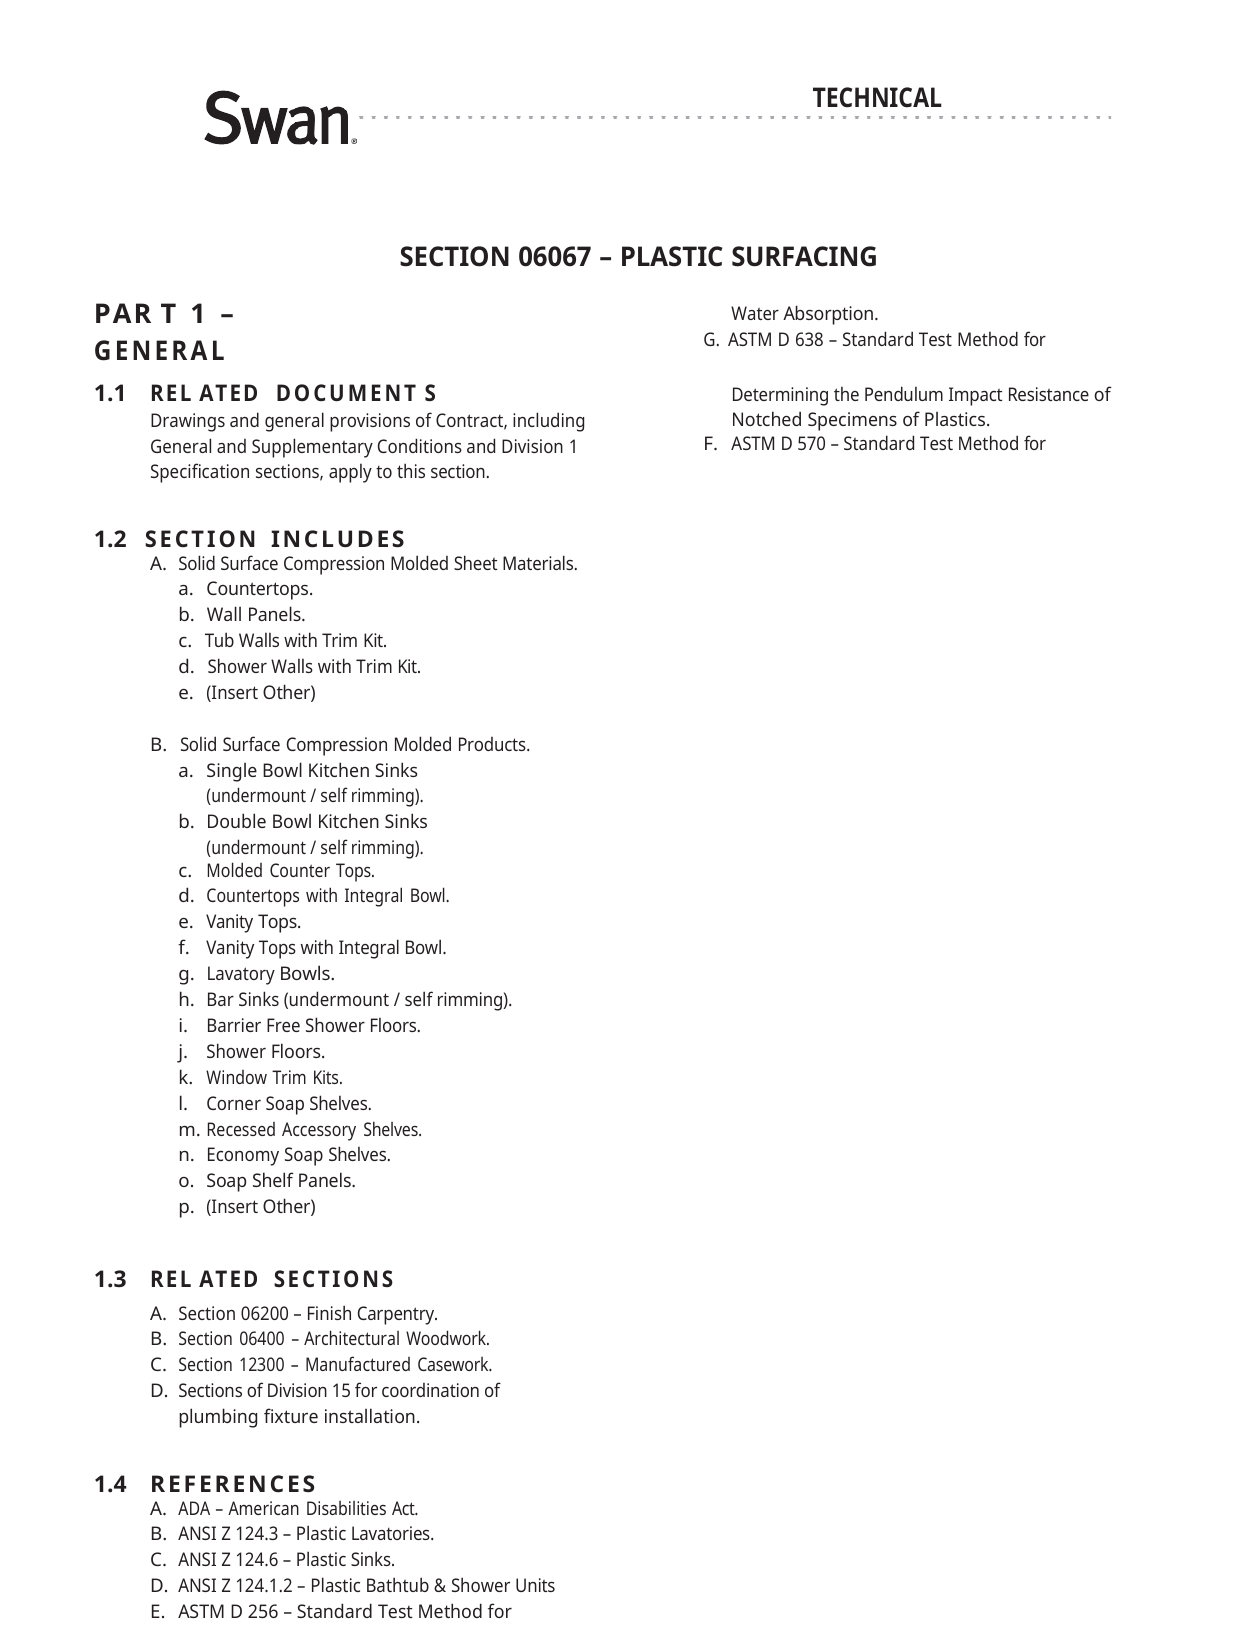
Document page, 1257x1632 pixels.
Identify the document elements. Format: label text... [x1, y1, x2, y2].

list Corner Soap Shelves. [178, 1090, 595, 1115]
list Wall Panels. [178, 601, 595, 627]
list Section 12300 – Manufactured Casework. [150, 1352, 595, 1377]
list Solid Surface Compression Molded Products. [150, 731, 595, 757]
list Molded Counter Tops. [178, 860, 595, 882]
subtitle REL ATED DOCUMENT S [94, 381, 595, 407]
list (Insert Other) [178, 679, 595, 705]
subtitle REFERENCES [94, 1472, 595, 1498]
subtitle PAR T 1 – GENERAL [94, 294, 376, 368]
list (Insert Other) [178, 1194, 595, 1219]
text G. ASTM D 638 – Standard Test Method for [703, 327, 1208, 352]
list Recessed Accessory Shelves. [178, 1116, 595, 1141]
text Drawings and general provisions of Contract, including General and Supplementary Conditions and Division 1 Specification sections, apply to this section. [150, 407, 591, 484]
list Solid Surface Compression Molded Sheet Materials. [150, 553, 595, 575]
subtitle SECTION INCLUDES [94, 527, 595, 553]
list ASTM D 256 – Standard Test Method for Determining the Pendulum Impact Resistance of Notched Specimens of Plastics. [703, 381, 1158, 432]
picture [287, 106, 348, 145]
list ADA – American Disabilities Act. [150, 1498, 595, 1520]
list ANSI Z 124.6 – Plastic Sinks. [150, 1546, 595, 1572]
list Window Trim Kits. [178, 1064, 595, 1089]
list Single Bowl Kitchen Sinks (undermount / self rimming). [178, 757, 439, 808]
list ANSI Z 124.3 – Plastic Lavatories. [150, 1520, 595, 1546]
list Section 06400 – Architectural Woodwork. [150, 1326, 595, 1351]
list Section 06200 – Finish Carpentry. [150, 1300, 595, 1325]
list Sections of Division 15 for coordination of plumbing fixture installation. [150, 1378, 520, 1429]
list Barrier Free Shower Floors. [178, 1012, 595, 1038]
list Economy Soap Shelves. [178, 1142, 595, 1167]
text Water Absorption. [731, 301, 1208, 326]
list ASTM D 256 – Standard Test Method for Determining the Pendulum Impact Resistance of Notched Specimens of Plastics. [150, 1598, 544, 1624]
text SECTION 06067 – PLASTIC SURFACING [399, 238, 1208, 274]
list Shower Walls with Trim Kit. [178, 653, 595, 679]
list Double Bowl Kitchen Sinks (undermount / self rimming). [178, 808, 439, 860]
list Vanity Tops with Integral Bowl. [178, 934, 595, 960]
list ASTM D 570 – Standard Test Method for [703, 432, 1208, 454]
list Shower Floors. [178, 1038, 595, 1063]
list Lavatory Bowls. [178, 960, 595, 986]
list Countertops. [178, 575, 595, 601]
list Countertops with Integral Bowl. [178, 882, 595, 908]
list Tub Walls with Trim Kit. [178, 627, 595, 653]
list Vanity Tops. [178, 908, 595, 934]
subtitle REL ATED SECTIONS [94, 1263, 595, 1294]
list Bar Sinks (undermount / self rimming). [178, 986, 595, 1012]
list Soap Shelf Panels. [178, 1168, 595, 1193]
list ANSI Z 124.1.2 – Plastic Bathtub & Shower Units [150, 1572, 595, 1598]
